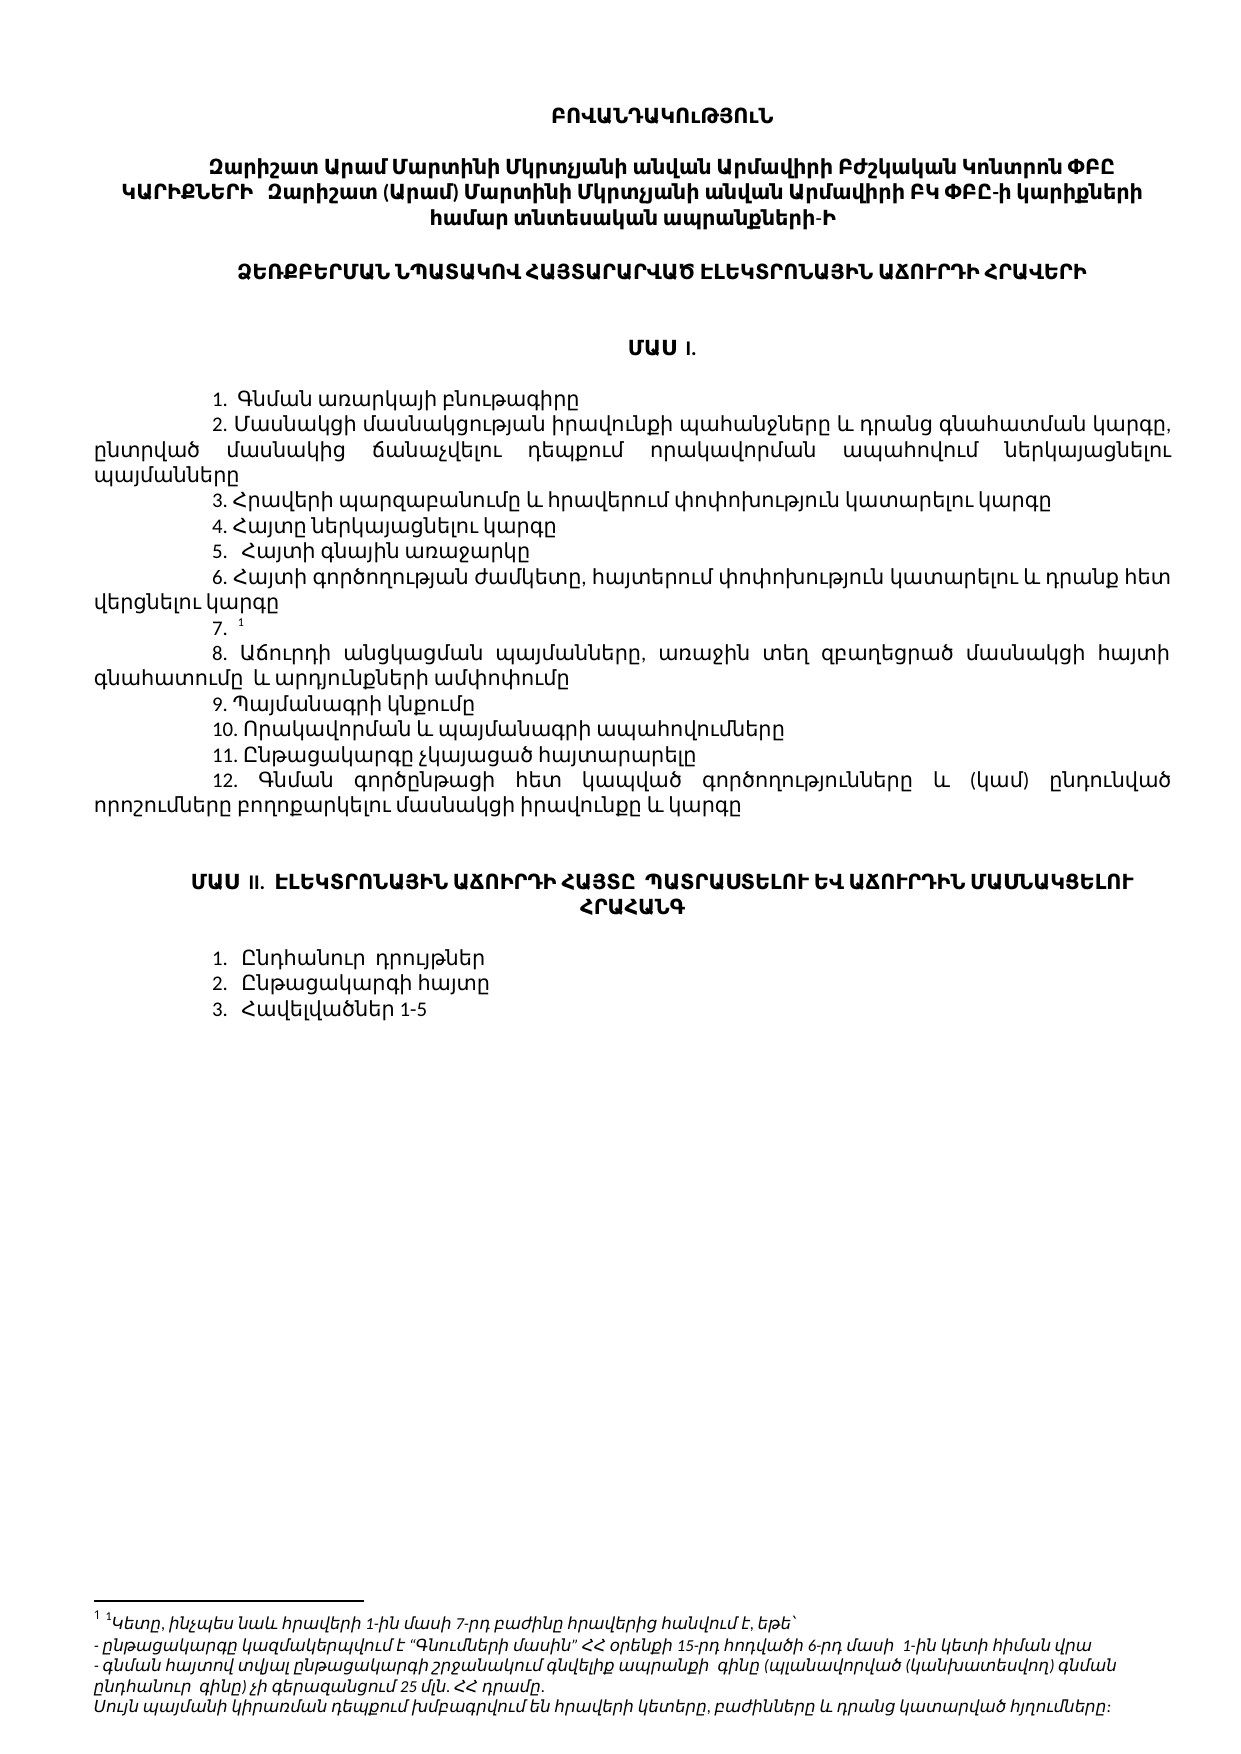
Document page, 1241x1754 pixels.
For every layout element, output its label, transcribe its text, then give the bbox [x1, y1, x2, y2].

text 3. Հրավերի պարզաբանումը և հրավերում փոփոխություն կատարելու կարգը [94, 488, 1171, 513]
text 1. Գնման առարկայի բնութագիրը [94, 386, 1171, 411]
text 4. Հայտը ներկայացնելու կարգը [94, 513, 1171, 538]
text ՄԱՍ II. ԷԼԵԿՏՐՈՆԱՅԻՆ ԱՃՈԻՐԴԻ ՀԱՅՏԸ ՊԱՏՐԱՍՏԵԼՈՒ ԵՎ ԱՃՈՒՐԴԻՆ ՄԱՍՆԱԿՑԵԼՈՒ ՀՐԱՀԱՆԳ [94, 869, 1171, 920]
text Զարիշատ Արամ Մարտինի Մկրտչյանի անվան Արմավիրի Բժշկական Կոնտրոն ՓԲԸ ԿԱՐԻՔՆԵՐԻ Զարիշատ (Արամ) Մարտինի Մկրտչյանի անվան Արմավիրի ԲԿ ՓԲԸ-ի կարիքների համար տնտեսական ապրանքների-Ի [94, 154, 1171, 230]
text 5. Հայտի գնային առաջարկը [94, 538, 1171, 564]
text 7. 1 [94, 615, 1171, 640]
text 9. Պայմանագրի կնքումը [94, 691, 1171, 716]
text 8. Աճուրդի անցկացման պայմանները, առաջին տեղ զբաղեցրած մասնակցի հայտի գնահատումը և արդյունքների ամփոփումը [94, 640, 1171, 691]
text 10. Որակավորման և պայմանագրի ապահովումները [94, 716, 1171, 742]
text 6. Հայտի գործողության ժամկետը, հայտերում փոփոխություն կատարելու և դրանք հետ վերցնելու կարգը [94, 564, 1171, 615]
text ԲՈՎԱՆԴԱԿՈւԹՅՈւՆ [94, 103, 1171, 128]
text 1. Ընդհանուր դրույթներ [94, 945, 1171, 971]
text 12. Գնման գործընթացի հետ կապված գործողությունները և (կամ) ընդունված որոշումները բողոքարկելու մասնակցի իրավունքը և կարգը [94, 767, 1171, 818]
text 11. Ընթացակարգը չկայացած հայտարարելը [94, 742, 1171, 767]
text ՁԵՌՔԲԵՐՄԱՆ ՆՊԱՏԱԿՈՎ ՀԱՅՏԱՐԱՐՎԱԾ ԷԼԵԿՏՐՈՆԱՅԻՆ ԱՃՈՒՐԴԻ ՀՐԱՎԵՐԻ [94, 259, 1171, 284]
text ՄԱՍ I. [94, 335, 1171, 361]
text 2. Ընթացակարգի հայտը [94, 971, 1171, 996]
text 2. Մասնակցի մասնակցության իրավունքի պահանջները և դրանց գնահատման կարգը, ընտրված մասնակից ճանաչվելու դեպքում որակավորման ապահովում ներկայացնելու պայմանները [94, 411, 1171, 488]
text 3. Հավելվածներ 1-5 [94, 996, 1171, 1021]
